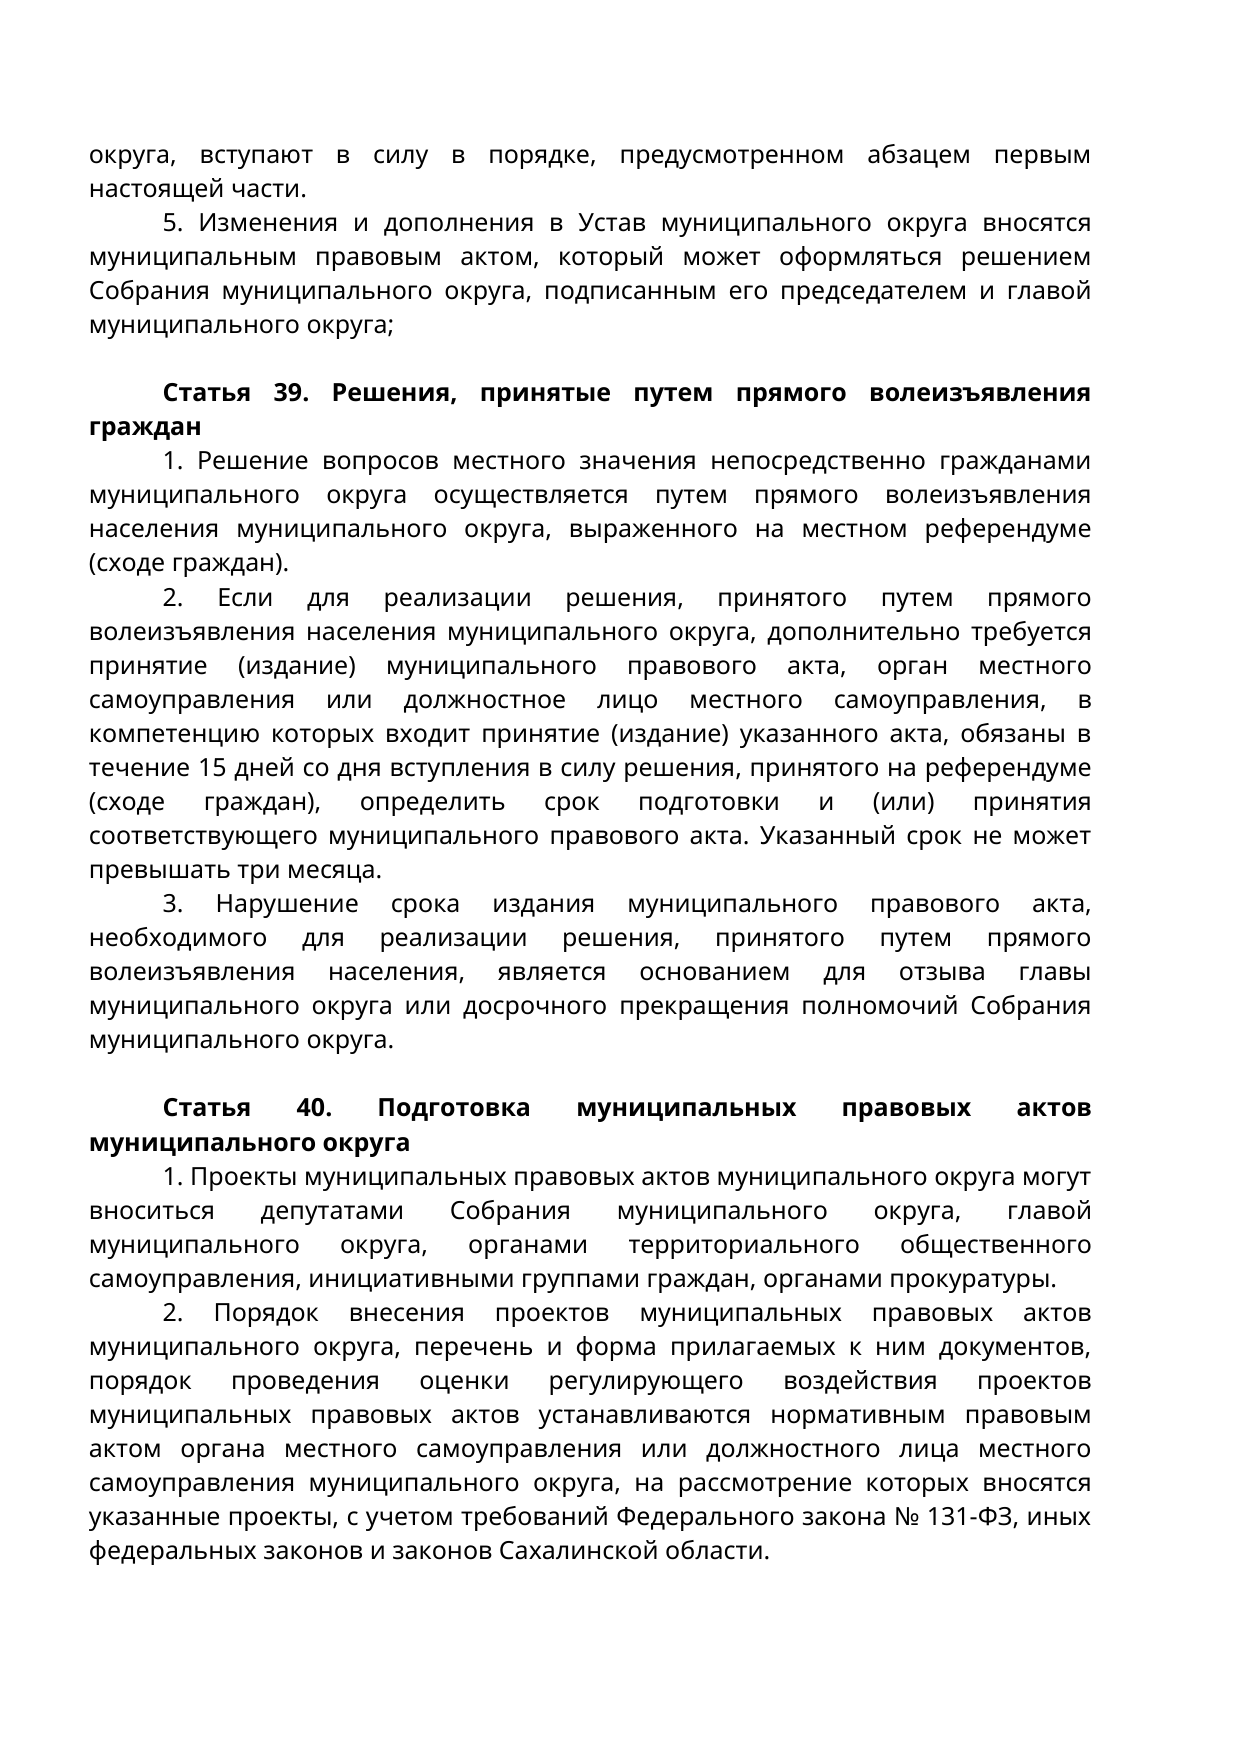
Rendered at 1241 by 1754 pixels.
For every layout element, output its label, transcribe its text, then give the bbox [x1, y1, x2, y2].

text 5. Изменения и дополнения в Устав муниципального округа вносятся муниципальным правовым актом, который может оформляться решением Собрания муниципального округа, подписанным его председателем и главой муниципального округа; [89, 204, 1092, 341]
text 1. Решение вопросов местного значения непосредственно гражданами муниципального округа осуществляется путем прямого волеизъявления населения муниципального округа, выраженного на местном референдуме (сходе граждан). [89, 443, 1092, 579]
text 2. Если для реализации решения, принятого путем прямого волеизъявления населения муниципального округа, дополнительно требуется принятие (издание) муниципального правового акта, орган местного самоуправления или должностное лицо местного самоуправления, в компетенцию которых входит принятие (издание) указанного акта, обязаны в течение 15 дней со дня вступления в силу решения, принятого на референдуме (сходе граждан), определить срок подготовки и (или) принятия соответствующего муниципального правового акта. Указанный срок не может превышать три месяца. [89, 579, 1092, 886]
text Статья 40. Подготовка муниципальных правовых актов муниципального округа [89, 1090, 1092, 1158]
text Статья 39. Решения, принятые путем прямого волеизъявления граждан [89, 375, 1092, 443]
text 1. Проекты муниципальных правовых актов муниципального округа могут вноситься депутатами Собрания муниципального округа, главой муниципального округа, органами территориального общественного самоуправления, инициативными группами граждан, органами прокуратуры. [89, 1158, 1092, 1294]
text 2. Порядок внесения проектов муниципальных правовых актов муниципального округа, перечень и форма прилагаемых к ним документов, порядок проведения оценки регулирующего воздействия проектов муниципальных правовых актов устанавливаются нормативным правовым актом органа местного самоуправления или должностного лица местного самоуправления муниципального округа, на рассмотрение которых вносятся указанные проекты, с учетом требований Федерального закона № 131-ФЗ, иных федеральных законов и законов Сахалинской области. [89, 1294, 1092, 1567]
text 3. Нарушение срока издания муниципального правового акта, необходимого для реализации решения, принятого путем прямого волеизъявления населения, является основанием для отзыва главы муниципального округа или досрочного прекращения полномочий Собрания муниципального округа. [89, 886, 1092, 1056]
